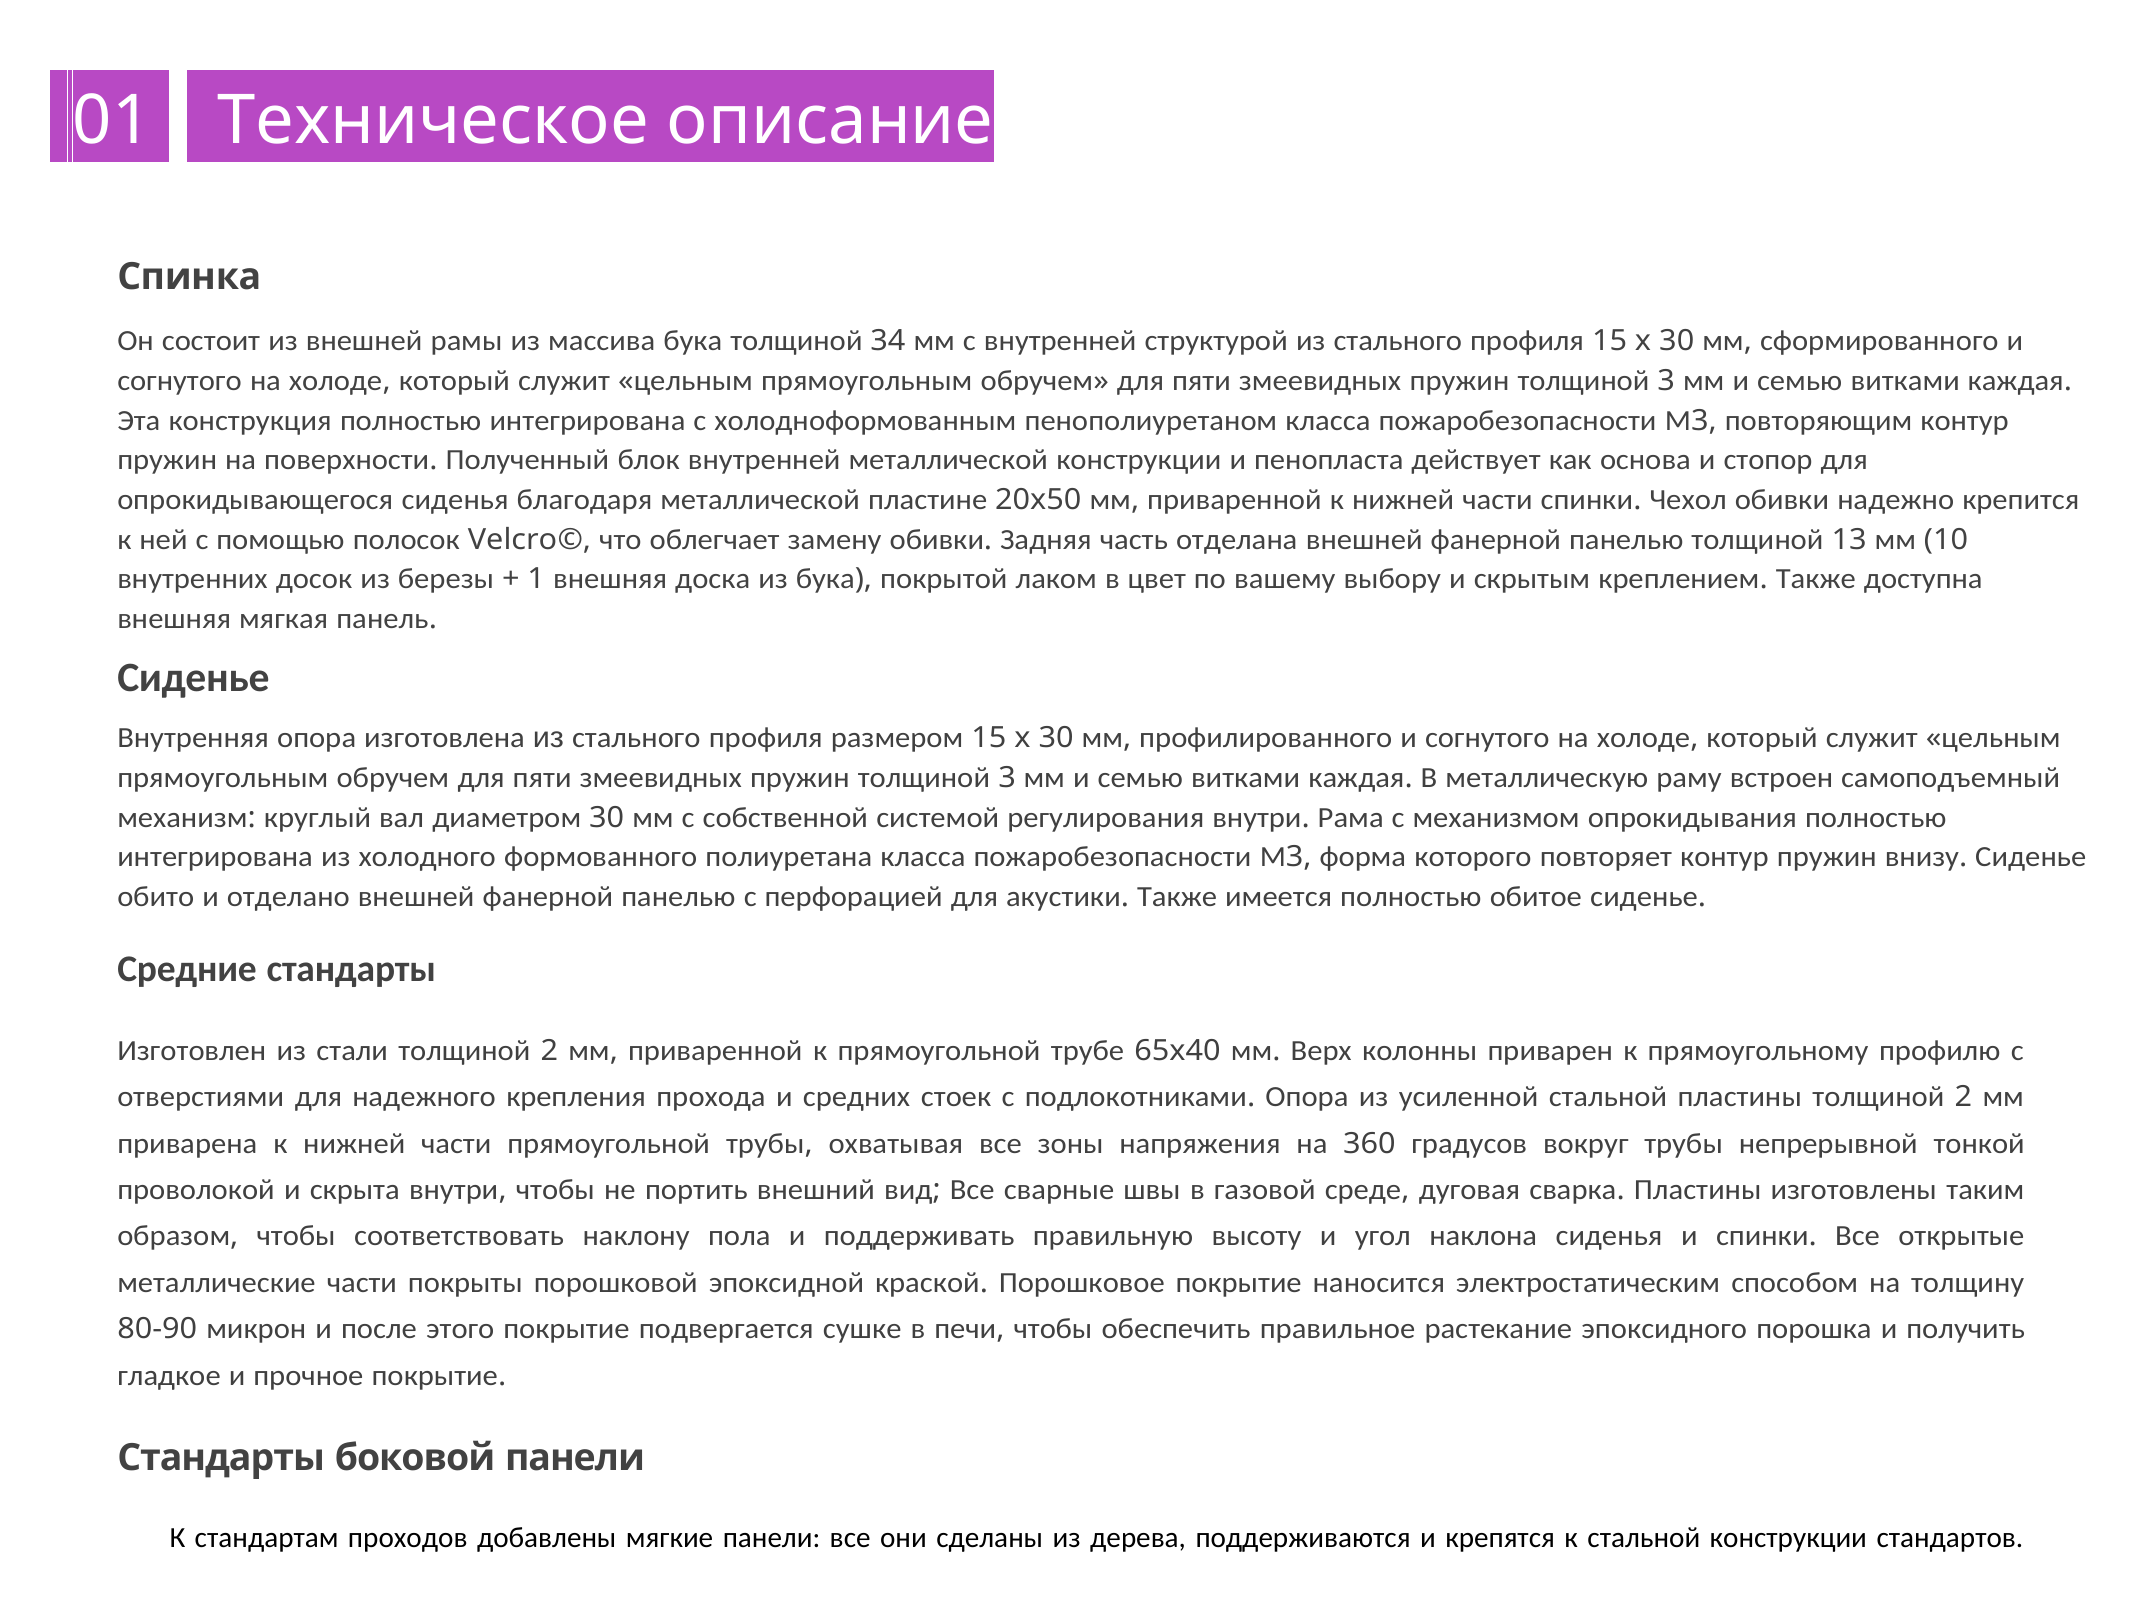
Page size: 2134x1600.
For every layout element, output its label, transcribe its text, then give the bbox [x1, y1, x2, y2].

subtitle Он состоит из внешней рамы из массива бука толщиной 34 мм с внутренней структурой из стального профиля 15 x 30 мм, сформированного и согнутого на холоде, который служит «цельным прямоугольным обручем» для пяти змеевидных пружин толщиной 3 мм и семью витками каждая. Эта конструкция полностью интегрирована с холодноформованным пенополиуретаном класса пожаробезопасности М3, повторяющим контур пружин на поверхности. Полученный блок внутренней металлической конструкции и пенопласта действует как основа и стопор для опрокидывающегося сиденья благодаря металлической пластине 20x50 мм, приваренной к нижней части спинки. Чехол обивки надежно крепится к ней с помощью полосок Velcro©, что облегчает замену обивки. Задняя часть отделана внешней фанерной панелью толщиной 13 мм (10 внутренних досок из березы + 1 внешняя доска из бука), покрытой лаком в цвет по вашему выбору и скрытым креплением. Также доступна внешняя мягкая панель. [117, 319, 2096, 637]
subtitle Спинка [117, 249, 2096, 301]
text Стандарты боковой панели [117, 1430, 2025, 1481]
subtitle Сиденье [117, 651, 2096, 702]
text Изготовлен из стали толщиной 2 мм, приваренной к прямоугольной трубе 65x40 мм. Верх колонны приварен к прямоугольному профилю с отверстиями для надежного крепления прохода и средних стоек с подлокотниками. Опора из усиленной стальной пластины толщиной 2 мм приварена к нижней части прямоугольной трубы, охватывая все зоны напряжения на 360 градусов вокруг трубы непрерывной тонкой проволокой и скрыта внутри, чтобы не портить внешний вид; Все сварные швы в газовой среде, дуговая сварка. Пластины изготовлены таким образом, чтобы соответствовать наклону пола и поддерживать правильную высоту и угол наклона сиденья и спинки. Все открытые металлические части покрыты порошковой эпоксидной краской. Порошковое покрытие наносится электростатическим способом на толщину 80-90 микрон и после этого покрытие подвергается сушке в печи, чтобы обеспечить правильное растекание эпоксидного порошка и получить гладкое и прочное покрытие. [117, 1029, 2025, 1393]
subtitle Внутренняя опора изготовлена ​​из стального профиля размером 15 x 30 мм, профилированного и согнутого на холоде, который служит «цельным прямоугольным обручем для пяти змеевидных пружин толщиной 3 мм и семью витками каждая. В металлическую раму встроен самоподъемный механизм: круглый вал диаметром 30 мм с собственной системой регулирования внутри. Рама с механизмом опрокидывания полностью интегрирована из холодного формованного полиуретана класса пожаробезопасности М3, форма которого повторяет контур пружин внизу. Сиденье обито и отделано внешней фанерной панелью с перфорацией для акустики. Также имеется полностью обитое сиденье. [117, 717, 2096, 915]
text Средние стандарты [117, 945, 2025, 991]
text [117, 1519, 2025, 1555]
